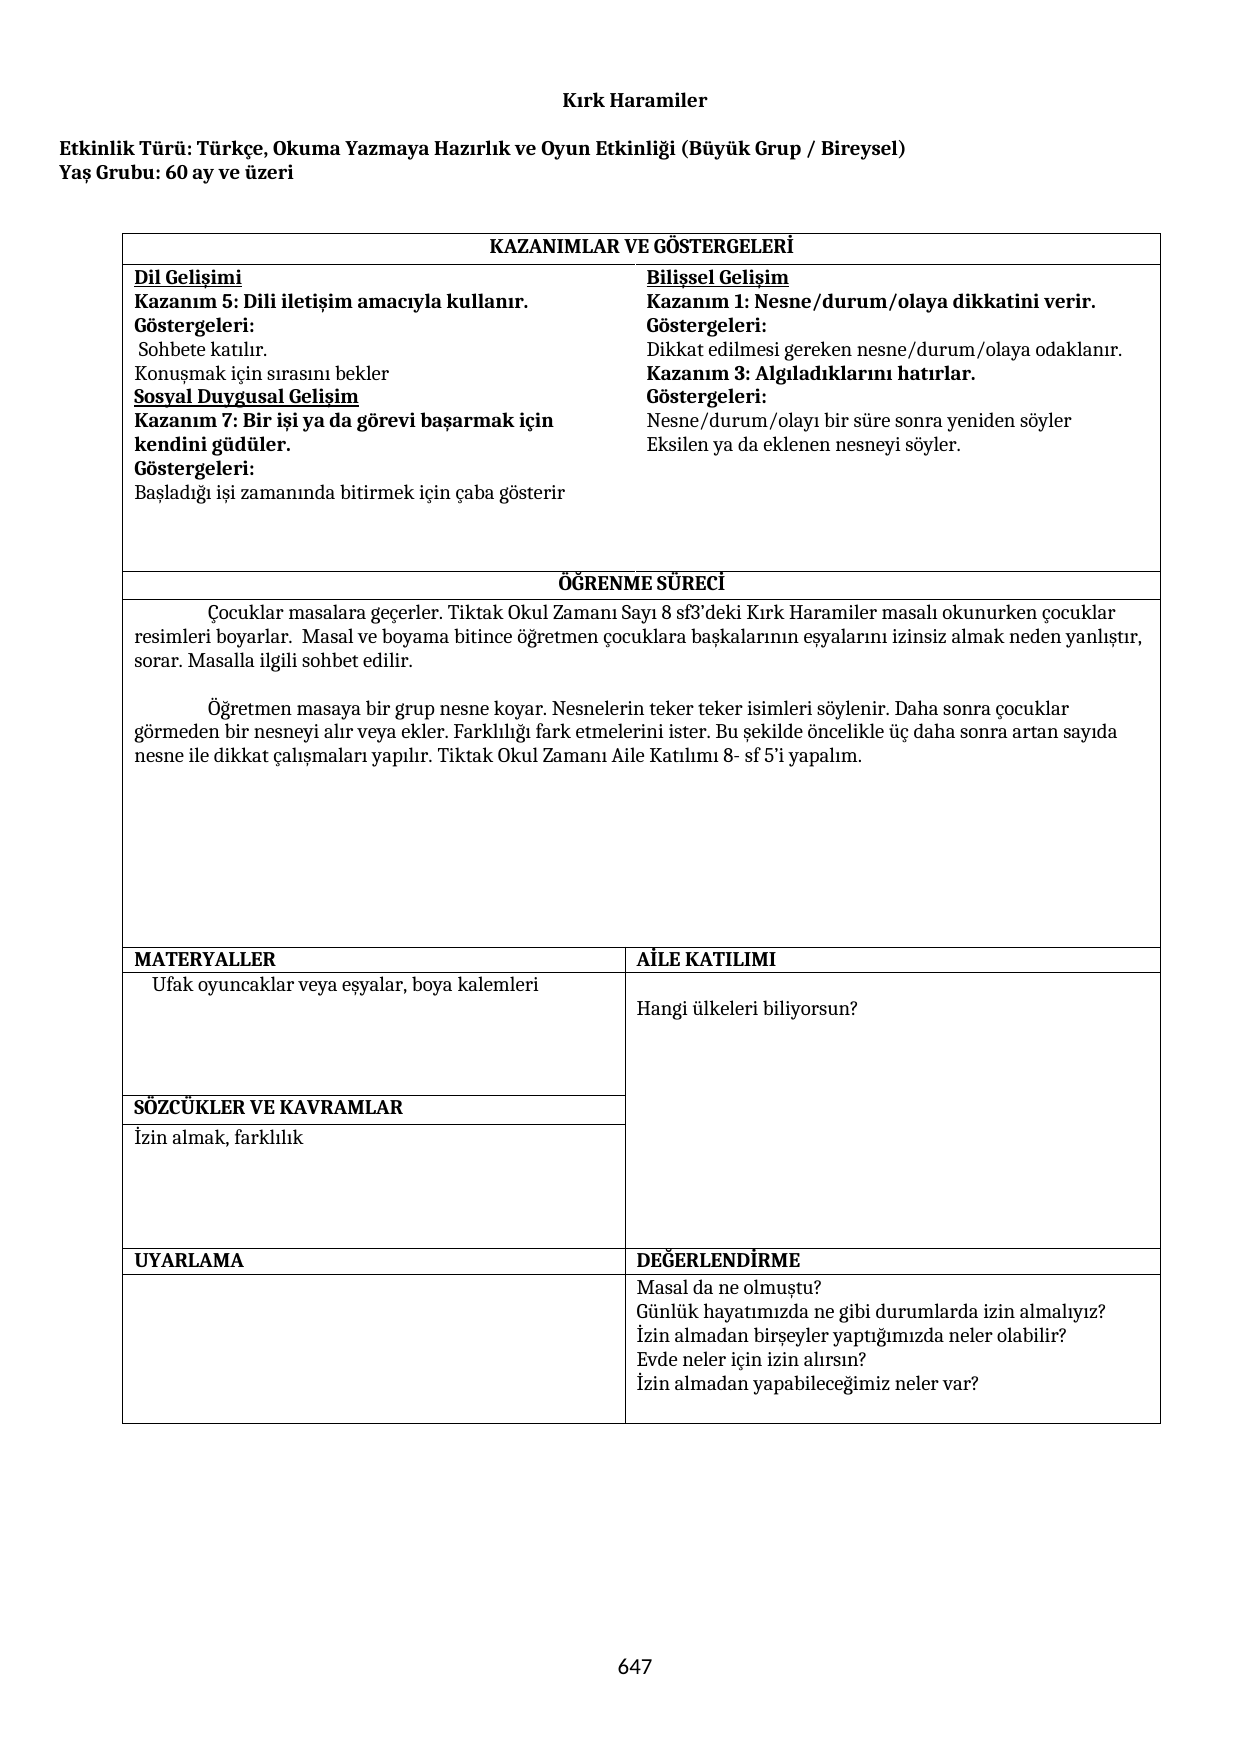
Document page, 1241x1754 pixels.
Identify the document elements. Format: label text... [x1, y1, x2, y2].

table_cell Bilişsel Gelişim Kazanım 1: Nesne/durum/olaya dikkatini verir. Göstergeleri: Dikkat edilmesi gereken nesne/durum/olaya odaklanır. Kazanım 3: Algıladıklarını hatırlar. Göstergeleri: Nesne/durum/olayı bir süre sonra yeniden söyler Eksilen ya da eklenen nesneyi söyler. [636, 265, 1160, 571]
table_cell AİLE KATILIMI [626, 948, 1160, 972]
table_cell MATERYALLER [123, 948, 625, 972]
table_cell Ufak oyuncaklar veya eşyalar, boya kalemleri [123, 973, 625, 1095]
text Etkinlik Türü: Türkçe, Okuma Yazmaya Hazırlık ve Oyun Etkinliği (Büyük Grup / Bireysel) [59, 137, 1211, 161]
table_cell ÖĞRENME SÜRECİ [123, 572, 1160, 599]
table_cell [123, 1275, 625, 1423]
table_cell Çocuklar masalara geçerler. Tiktak Okul Zamanı Sayı 8 sf3’deki Kırk Haramiler masalı okunurken çocuklar resimleri boyarlar. Masal ve boyama bitince öğretmen çocuklara başkalarının eşyalarını izinsiz almak neden yanlıştır, sorar. Masalla ilgili sohbet edilir. Öğretmen masaya bir grup nesne koyar. Nesnelerin teker teker isimleri söylenir. Daha sonra çocuklar görmeden bir nesneyi alır veya ekler. Farklılığı fark etmelerini ister. Bu şekilde öncelikle üç daha sonra artan sayıda nesne ile dikkat çalışmaları yapılır. Tiktak Okul Zamanı Aile Katılımı 8- sf 5’i yapalım. [123, 600, 1160, 947]
table_cell Masal da ne olmuştu? Günlük hayatımızda ne gibi durumlarda izin almalıyız? İzin almadan birşeyler yaptığımızda neler olabilir? Evde neler için izin alırsın? İzin almadan yapabileceğimiz neler var? [626, 1275, 1160, 1423]
table_cell DEĞERLENDİRME [626, 1249, 1160, 1274]
table_cell Dil Gelişimi Kazanım 5: Dili iletişim amacıyla kullanır. Göstergeleri: Sohbete katılır. Konuşmak için sırasını bekler Sosyal Duygusal Gelişim Kazanım 7: Bir işi ya da görevi başarmak için kendini güdüler. Göstergeleri: Başladığı işi zamanında bitirmek için çaba gösterir [123, 265, 635, 571]
table_cell SÖZCÜKLER VE KAVRAMLAR [123, 1096, 625, 1124]
text Kırk Haramiler [59, 89, 1211, 113]
table_header KAZANIMLAR VE GÖSTERGELERİ [123, 234, 1160, 264]
table_cell Hangi ülkeleri biliyorsun? [626, 973, 1160, 1247]
table_cell İzin almak, farklılık [123, 1125, 625, 1247]
text Yaş Grubu: 60 ay ve üzeri [59, 161, 1211, 185]
table_cell UYARLAMA [123, 1249, 625, 1274]
